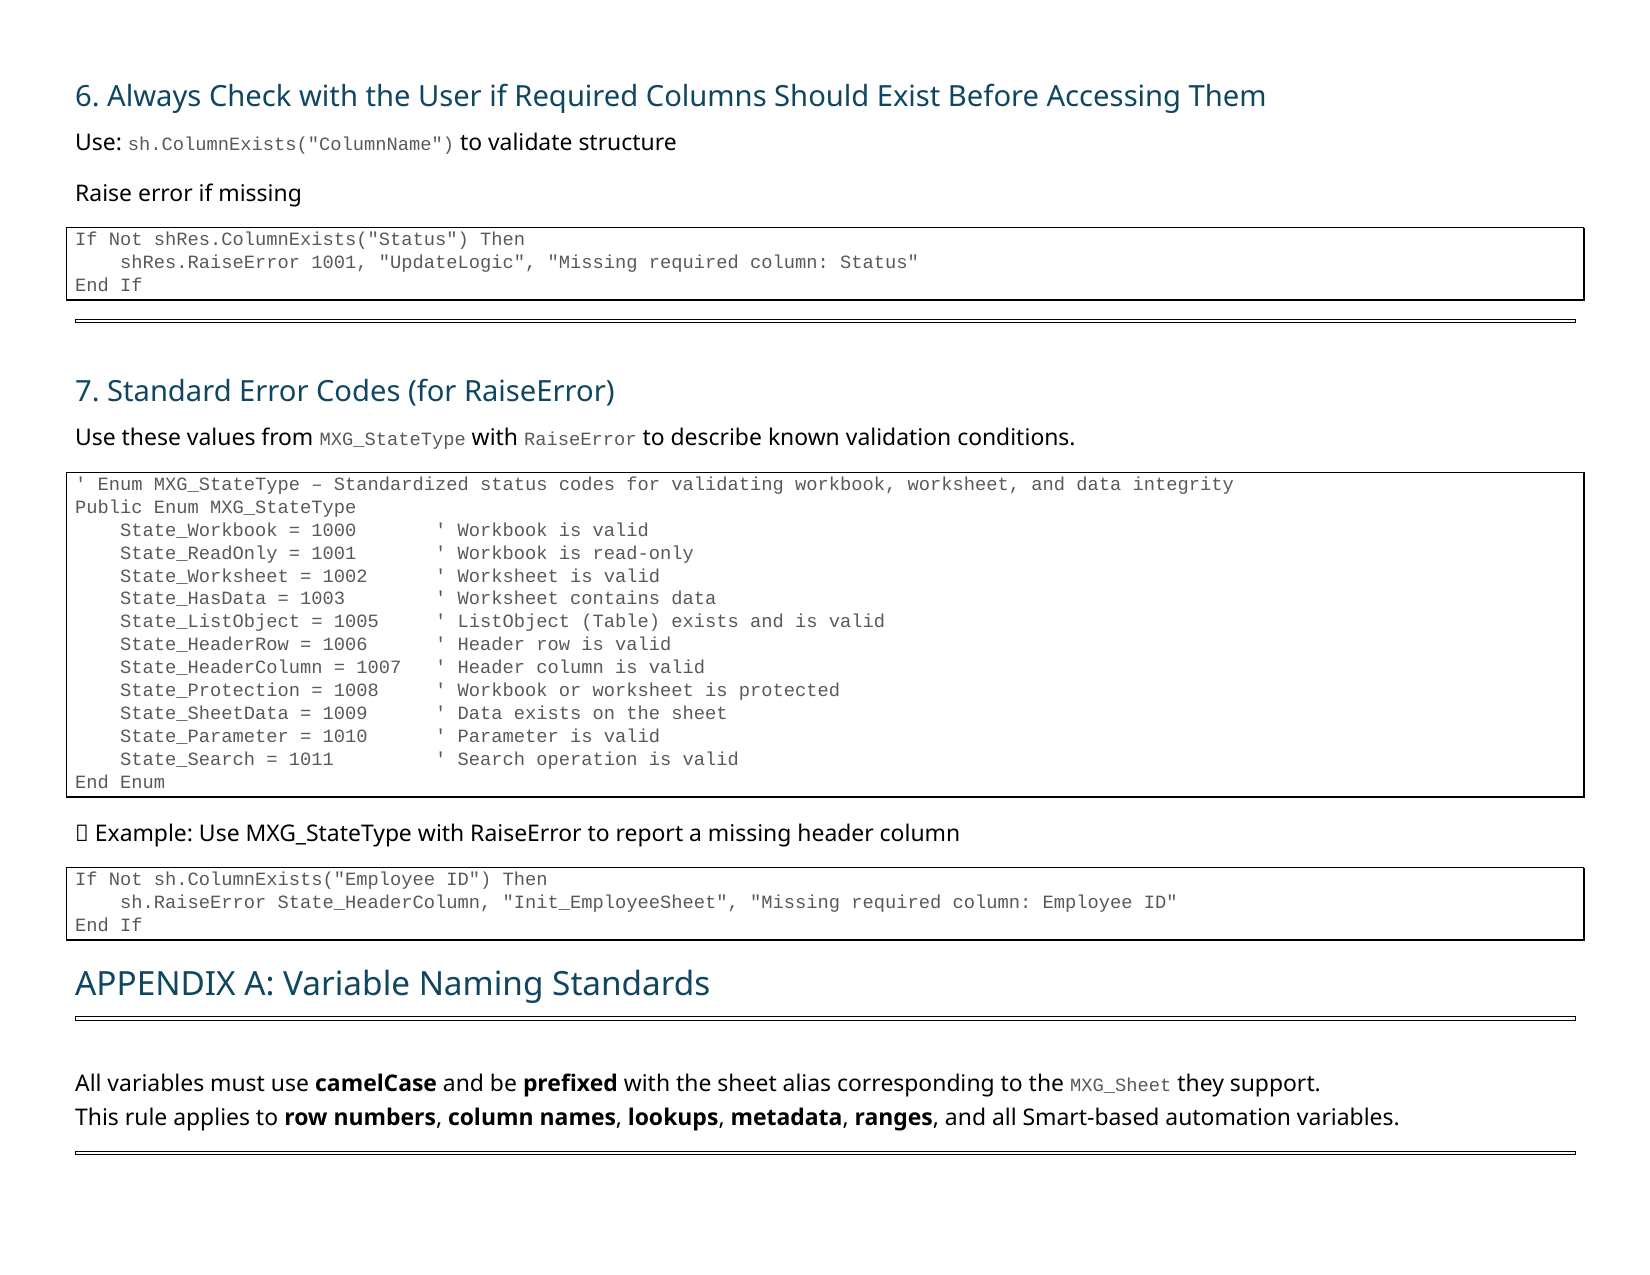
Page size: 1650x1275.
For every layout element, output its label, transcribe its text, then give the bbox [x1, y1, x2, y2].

text If Not shRes.ColumnExists("Status") Then shRes.RaiseError 1001, "UpdateLogic", "Missing required column: Status" End If [67, 228, 1583, 299]
text If Not sh.ColumnExists("Employee ID") Then sh.RaiseError State_HeaderColumn, "Init_EmployeeSheet", "Missing required column: Employee ID" End If [67, 868, 1583, 939]
subtitle 7. Standard Error Codes (for RaiseError) [75, 370, 1575, 410]
subtitle 6. Always Check with the User if Required Columns Should Exist Before Accessing Them [75, 75, 1575, 115]
text ' Enum MXG_StateType – Standardized status codes for validating workbook, worksheet, and data integrity Public Enum MXG_StateType State_Workbook = 1000 ' Workbook is valid State_ReadOnly = 1001 ' Workbook is read-only State_Worksheet = 1002 ' Worksheet is valid State_HasData = 1003 ' Worksheet contains data State_ListObject = 1005 ' ListObject (Table) exists and is valid State_HeaderRow = 1006 ' Header row is valid State_HeaderColumn = 1007 ' Header column is valid State_Protection = 1008 ' Workbook or worksheet is protected State_SheetData = 1009 ' Data exists on the sheet State_Parameter = 1010 ' Parameter is valid State_Search = 1011 ' Search operation is valid End Enum [67, 473, 1583, 796]
subtitle APPENDIX A: Variable Naming Standards [75, 959, 1575, 1005]
